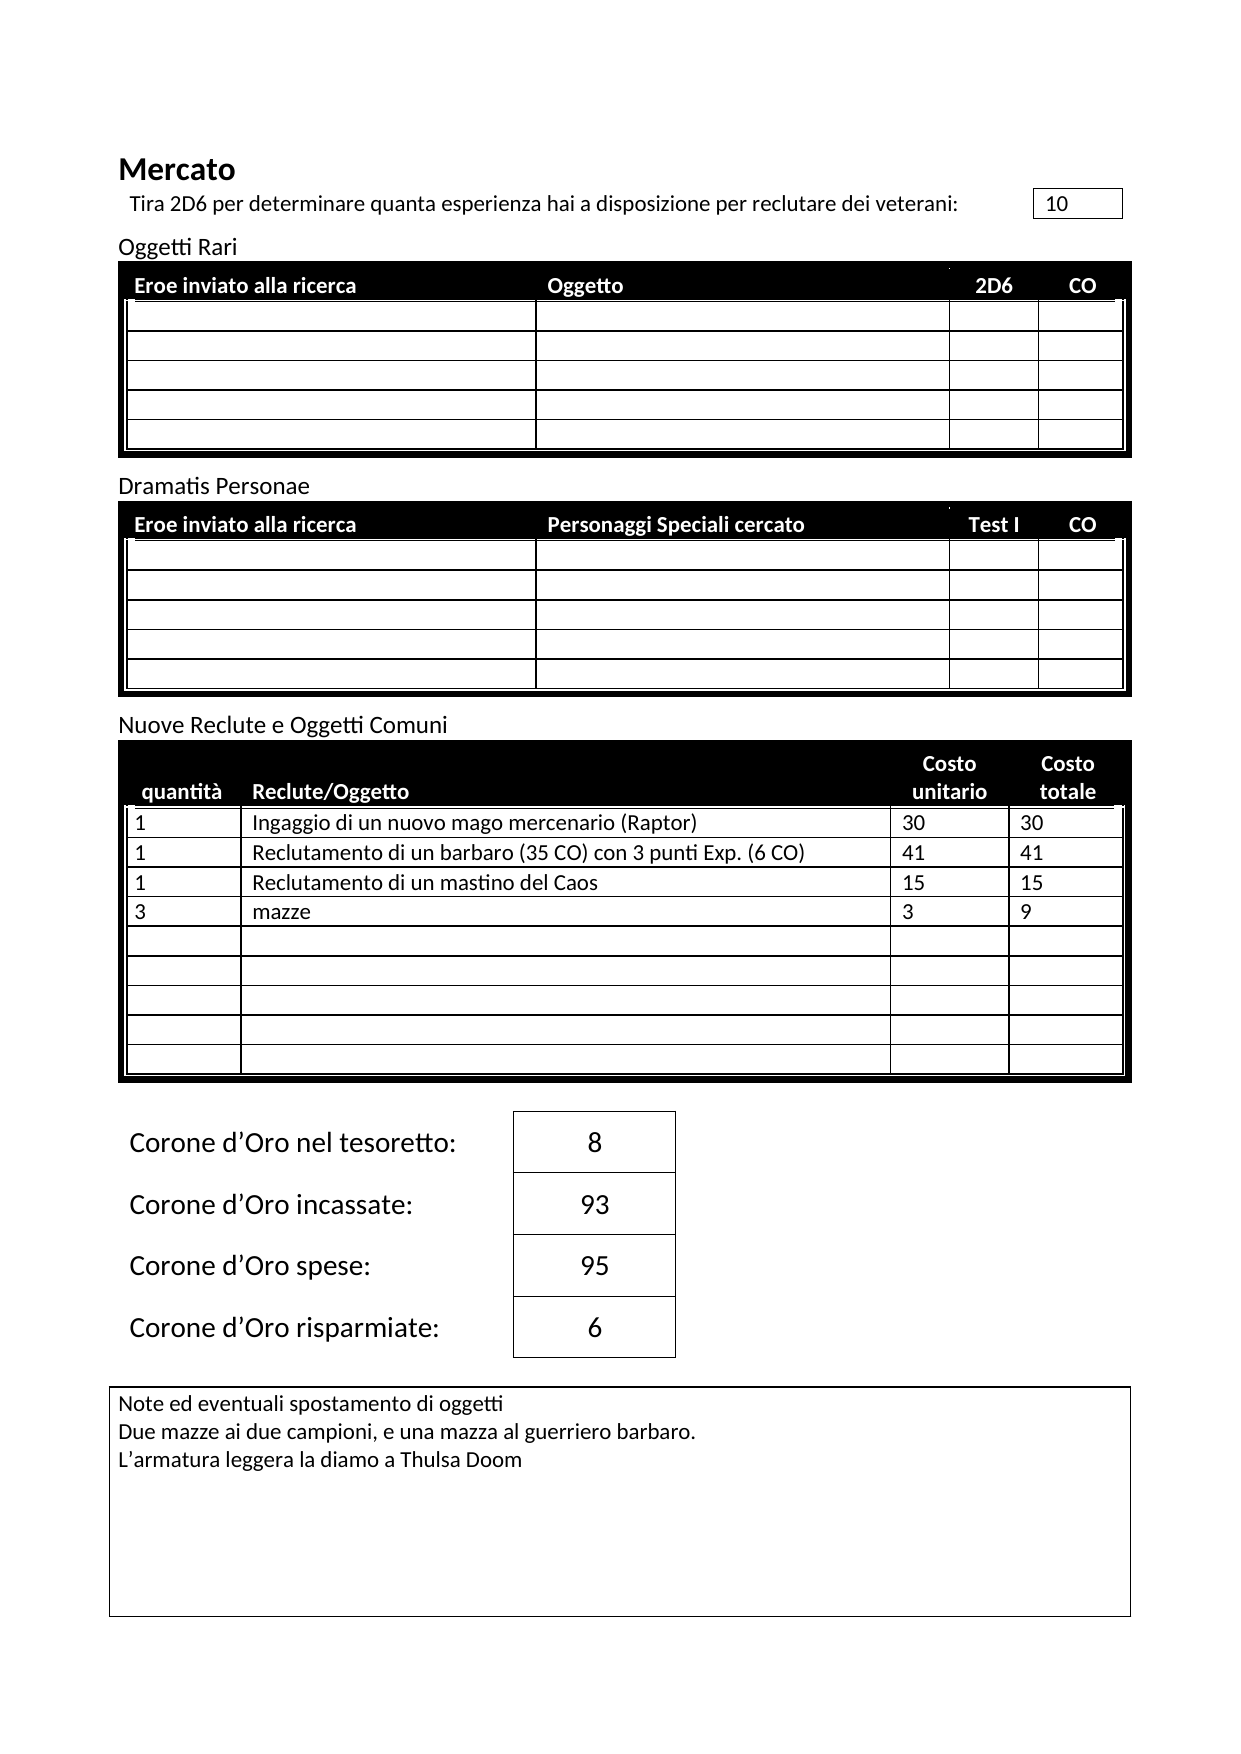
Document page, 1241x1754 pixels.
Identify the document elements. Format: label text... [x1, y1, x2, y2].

table_cell [1039, 299, 1126, 330]
table_cell [950, 630, 1038, 658]
text L’armatura leggera la diamo a Thulsa Doom [118, 1446, 1122, 1473]
table_cell [537, 660, 949, 688]
table_cell 95 [514, 1235, 675, 1296]
table_cell [242, 1016, 890, 1044]
table_cell [128, 630, 535, 658]
table_header 10 [1034, 189, 1122, 217]
table_cell [1010, 1016, 1122, 1044]
table_cell [950, 660, 1038, 688]
table_cell [1010, 986, 1122, 1014]
table_cell [1010, 957, 1122, 984]
text Mercato [118, 148, 1122, 188]
table_cell [1039, 538, 1126, 569]
table_header Tira 2D6 per determinare quanta esperienza hai a disposizione per reclutare dei veterani: [118, 188, 1033, 217]
table_cell 6 [514, 1297, 675, 1357]
table_cell mazze [242, 897, 890, 925]
table_cell [891, 1045, 1008, 1073]
table_cell 93 [514, 1173, 675, 1234]
table_cell Corone d’Oro incassate: [118, 1172, 513, 1234]
table_cell 3 [128, 897, 240, 925]
table_cell [537, 361, 949, 389]
table_cell [128, 571, 535, 599]
table_cell [128, 957, 240, 984]
table_cell [1010, 1045, 1122, 1073]
table_cell [1039, 391, 1122, 419]
table_cell 30 [891, 809, 1008, 837]
table_cell [891, 986, 1008, 1014]
table_header Oggetto [537, 271, 949, 299]
table_cell [128, 420, 535, 448]
text Due mazze ai due campioni, e una mazza al guerriero barbaro. [118, 1417, 1122, 1446]
table_cell [537, 302, 949, 330]
table_cell 30 [1010, 805, 1125, 837]
table_header Eroe inviato alla ricerca [128, 271, 535, 299]
table_cell [950, 571, 1038, 599]
table_cell [537, 630, 949, 658]
table_cell [537, 541, 949, 569]
table_header CO [1039, 271, 1122, 299]
table_header Costo unitario [891, 749, 1008, 805]
table_header 2D6 [950, 271, 1038, 299]
table_cell Reclutamento di un mastino del Caos [242, 868, 890, 896]
table_cell [242, 986, 890, 1014]
table_cell 41 [1010, 838, 1122, 866]
table_cell [537, 571, 949, 599]
table_header Personaggi Speciali cercato [537, 510, 949, 538]
table_cell Reclutamento di un barbaro (35 CO) con 3 punti Exp. (6 CO) [242, 838, 890, 866]
table_cell [950, 541, 1038, 569]
table_cell [128, 986, 240, 1014]
table_cell [124, 299, 535, 330]
table_cell [1039, 601, 1122, 628]
table_header Reclute/Oggetto [242, 749, 890, 805]
table_cell [242, 1045, 890, 1073]
table_cell [242, 957, 890, 984]
table_cell Corone d’Oro spese: [118, 1234, 513, 1296]
table_cell [891, 927, 1008, 955]
table_cell 41 [891, 838, 1008, 866]
table_cell [950, 601, 1038, 628]
table_cell [891, 957, 1008, 984]
table_cell [950, 391, 1038, 419]
table_cell 15 [891, 868, 1008, 896]
text Dramatis Personae [118, 470, 1122, 501]
table_cell 1 [124, 805, 240, 837]
table_cell [950, 302, 1038, 330]
table_cell [128, 361, 535, 389]
text Nuove Reclute e Oggetti Comuni [118, 709, 1122, 740]
table_cell 9 [1010, 897, 1122, 925]
table_cell [1039, 420, 1122, 448]
table_cell [128, 660, 535, 688]
table_cell [128, 601, 535, 628]
table_cell [1039, 361, 1122, 389]
table_cell [1010, 927, 1122, 955]
table_header Eroe inviato alla ricerca [128, 510, 535, 538]
table_header 8 [514, 1112, 675, 1172]
table_header Costo totale [1010, 749, 1122, 805]
table_cell [1039, 571, 1122, 599]
table_cell [1039, 332, 1122, 359]
table_cell [128, 1016, 240, 1044]
text Note ed eventuali spostamento di oggetti [110, 1388, 1130, 1417]
table_cell [1039, 660, 1122, 688]
table_cell [537, 332, 949, 359]
table_cell [950, 361, 1038, 389]
table_header quantità [128, 749, 240, 805]
table_cell Ingaggio di un nuovo mago mercenario (Raptor) [242, 809, 890, 837]
table_cell [128, 332, 535, 359]
text Oggetti Rari [118, 231, 1122, 261]
table_cell [124, 538, 535, 569]
table_cell Corone d’Oro risparmiate: [118, 1296, 513, 1357]
table_cell [128, 927, 240, 955]
table_cell 1 [128, 868, 240, 896]
table_header Test I [950, 510, 1038, 538]
table_cell [128, 1045, 240, 1073]
table_cell 1 [128, 838, 240, 866]
table_cell [537, 391, 949, 419]
table_cell [242, 927, 890, 955]
table_cell [891, 1016, 1008, 1044]
table_header Corone d’Oro nel tesoretto: [118, 1111, 513, 1172]
table_cell [950, 332, 1038, 359]
table_cell 15 [1010, 868, 1122, 896]
table_cell 3 [891, 897, 1008, 925]
table_cell [537, 420, 949, 448]
table_cell [537, 601, 949, 628]
table_cell [1039, 630, 1122, 658]
table_cell [128, 391, 535, 419]
table_cell [950, 420, 1038, 448]
table_header CO [1039, 510, 1122, 538]
